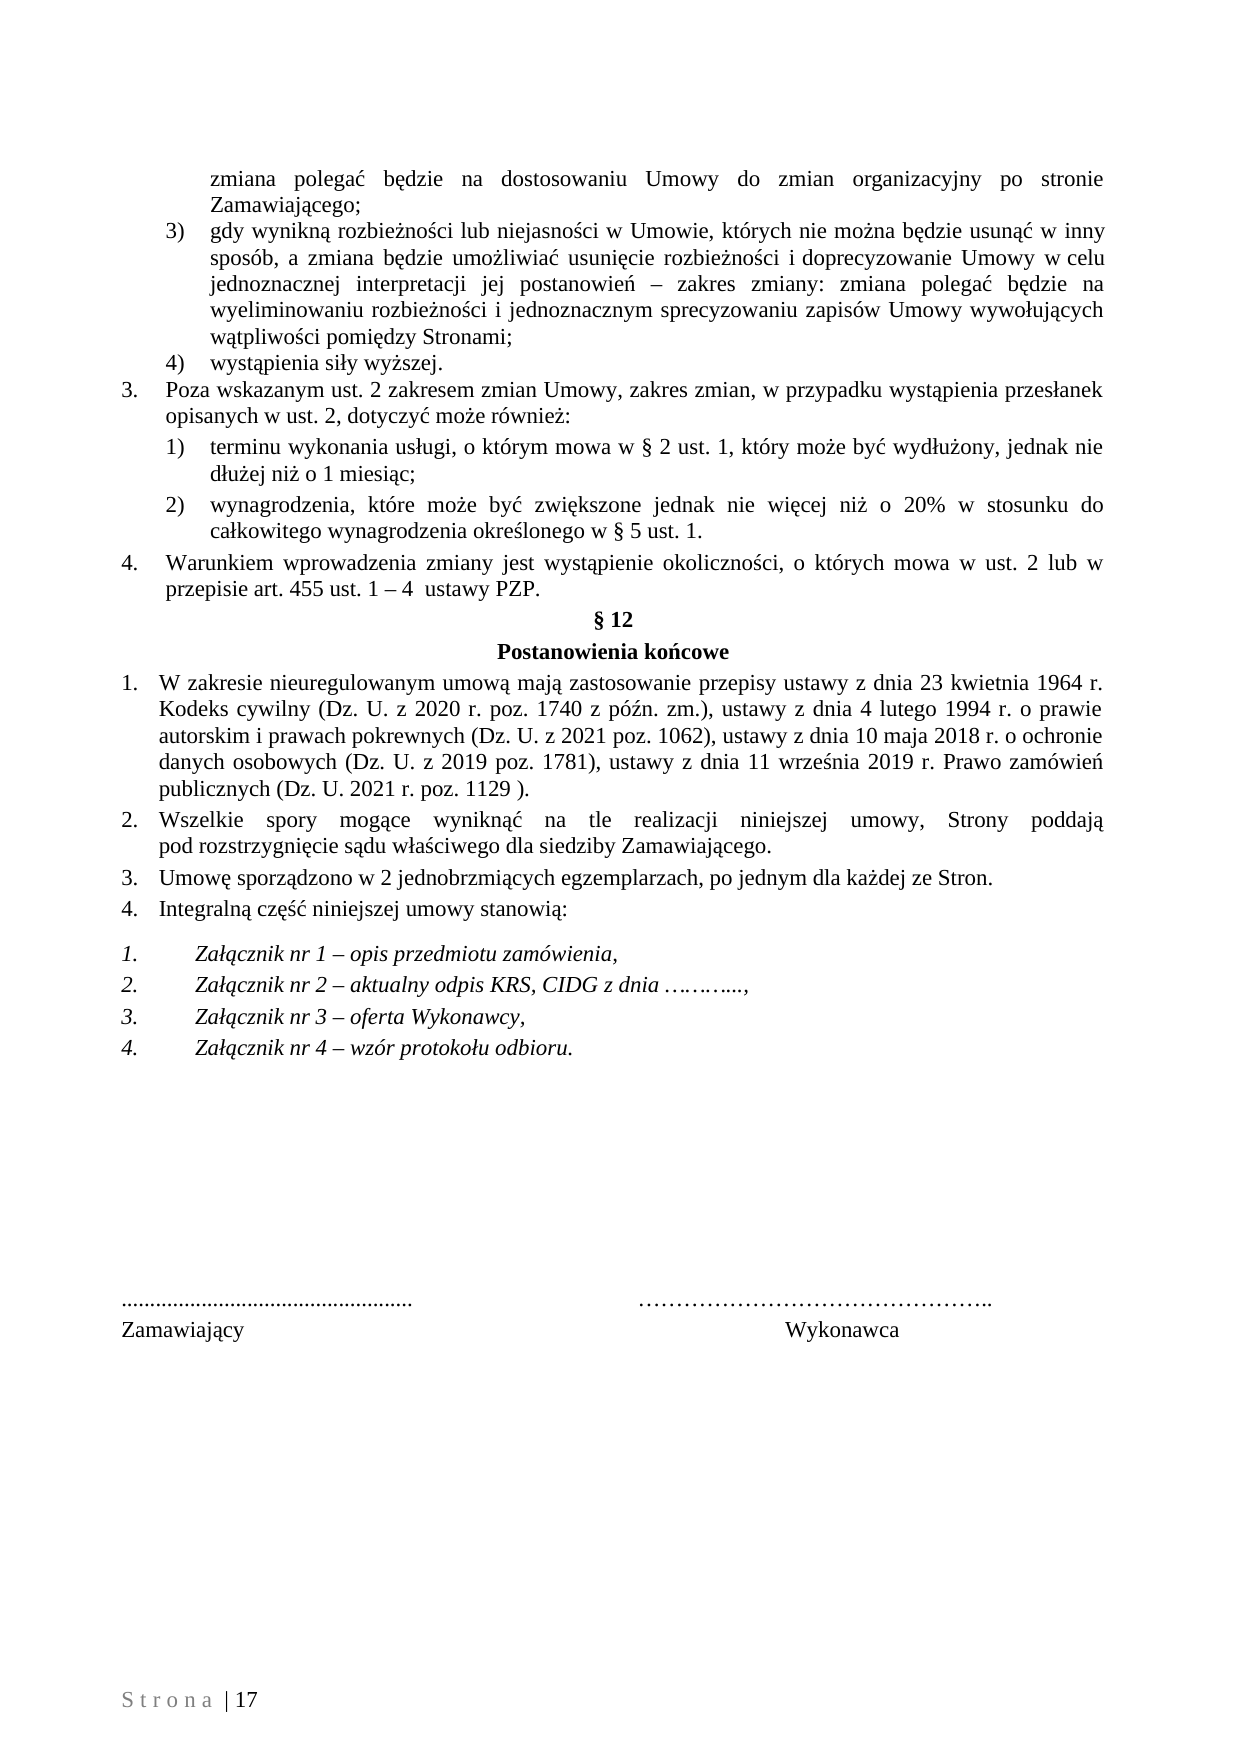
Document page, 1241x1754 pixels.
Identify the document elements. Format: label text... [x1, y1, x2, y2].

text ................................................... ……………………………………….. [121, 1285, 1105, 1311]
text § 12 [121, 606, 1105, 633]
list Warunkiem wprowadzenia zmiany jest wystąpienie okoliczności, o których mowa w ust. 2 lub w przepisie art. 455 ust. 1 – 4 ustawy PZP. [121, 549, 1105, 601]
list gdy wynikną rozbieżności lub niejasności w Umowie, których nie można będzie usunąć w inny sposób, a zmiana będzie umożliwiać usunięcie rozbieżności i doprecyzowanie Umowy w celu jednoznacznej interpretacji jej postanowień – zakres zmiany: zmiana polegać będzie na wyeliminowaniu rozbieżności i jednoznacznym sprecyzowaniu zapisów Umowy wywołujących wątpliwości pomiędzy Stronami; [165, 217, 1105, 349]
text Zamawiający Wykonawca [121, 1316, 1105, 1343]
text 2. Załącznik nr 2 – aktualny odpis KRS, CIDG z dnia ………..., [121, 971, 1105, 998]
list Poza wskazanym ust. 2 zakresem zmian Umowy, zakres zmian, w przypadku wystąpienia przesłanek opisanych w ust. 2, dotyczyć może również: [121, 376, 1105, 428]
list Integralną część niniejszej umowy stanowią: [121, 895, 1105, 921]
list Umowę sporządzono w 2 jednobrzmiących egzemplarzach, po jednym dla każdej ze Stron. [121, 864, 1105, 890]
text 1. Załącznik nr 1 – opis przedmiotu zamówienia, [121, 940, 1105, 966]
text 4. Załącznik nr 4 – wzór protokołu odbioru. [121, 1034, 1105, 1061]
list wynagrodzenia, które może być zwiększone jednak nie więcej niż o 20% w stosunku do całkowitego wynagrodzenia określonego w § 5 ust. 1. [165, 491, 1105, 544]
list terminu wykonania usługi, o którym mowa w § 2 ust. 1, który może być wydłużony, jednak nie dłużej niż o 1 miesiąc; [165, 433, 1105, 486]
list Wszelkie spory mogące wyniknąć na tle realizacji niniejszej umowy, Strony poddają pod rozstrzygnięcie sądu właściwego dla siedziby Zamawiającego. [121, 806, 1105, 859]
list wystąpienia siły wyższej. [165, 349, 1105, 376]
list W zakresie nieuregulowanym umową mają zastosowanie przepisy ustawy z dnia 23 kwietnia 1964 r. Kodeks cywilny (Dz. U. z 2020 r. poz. 1740 z późn. zm.), ustawy z dnia 4 lutego 1994 r. o prawie autorskim i prawach pokrewnych (Dz. U. z 2021 poz. 1062), ustawy z dnia 10 maja 2018 r. o ochronie danych osobowych (Dz. U. z 2019 poz. 1781), ustawy z dnia 11 września 2019 r. Prawo zamówień publicznych (Dz. U. 2021 r. poz. 1129 ). [121, 669, 1105, 801]
text Postanowienia końcowe [121, 638, 1105, 664]
text 3. Załącznik nr 3 – oferta Wykonawcy, [121, 1003, 1105, 1029]
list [165, 165, 1105, 217]
